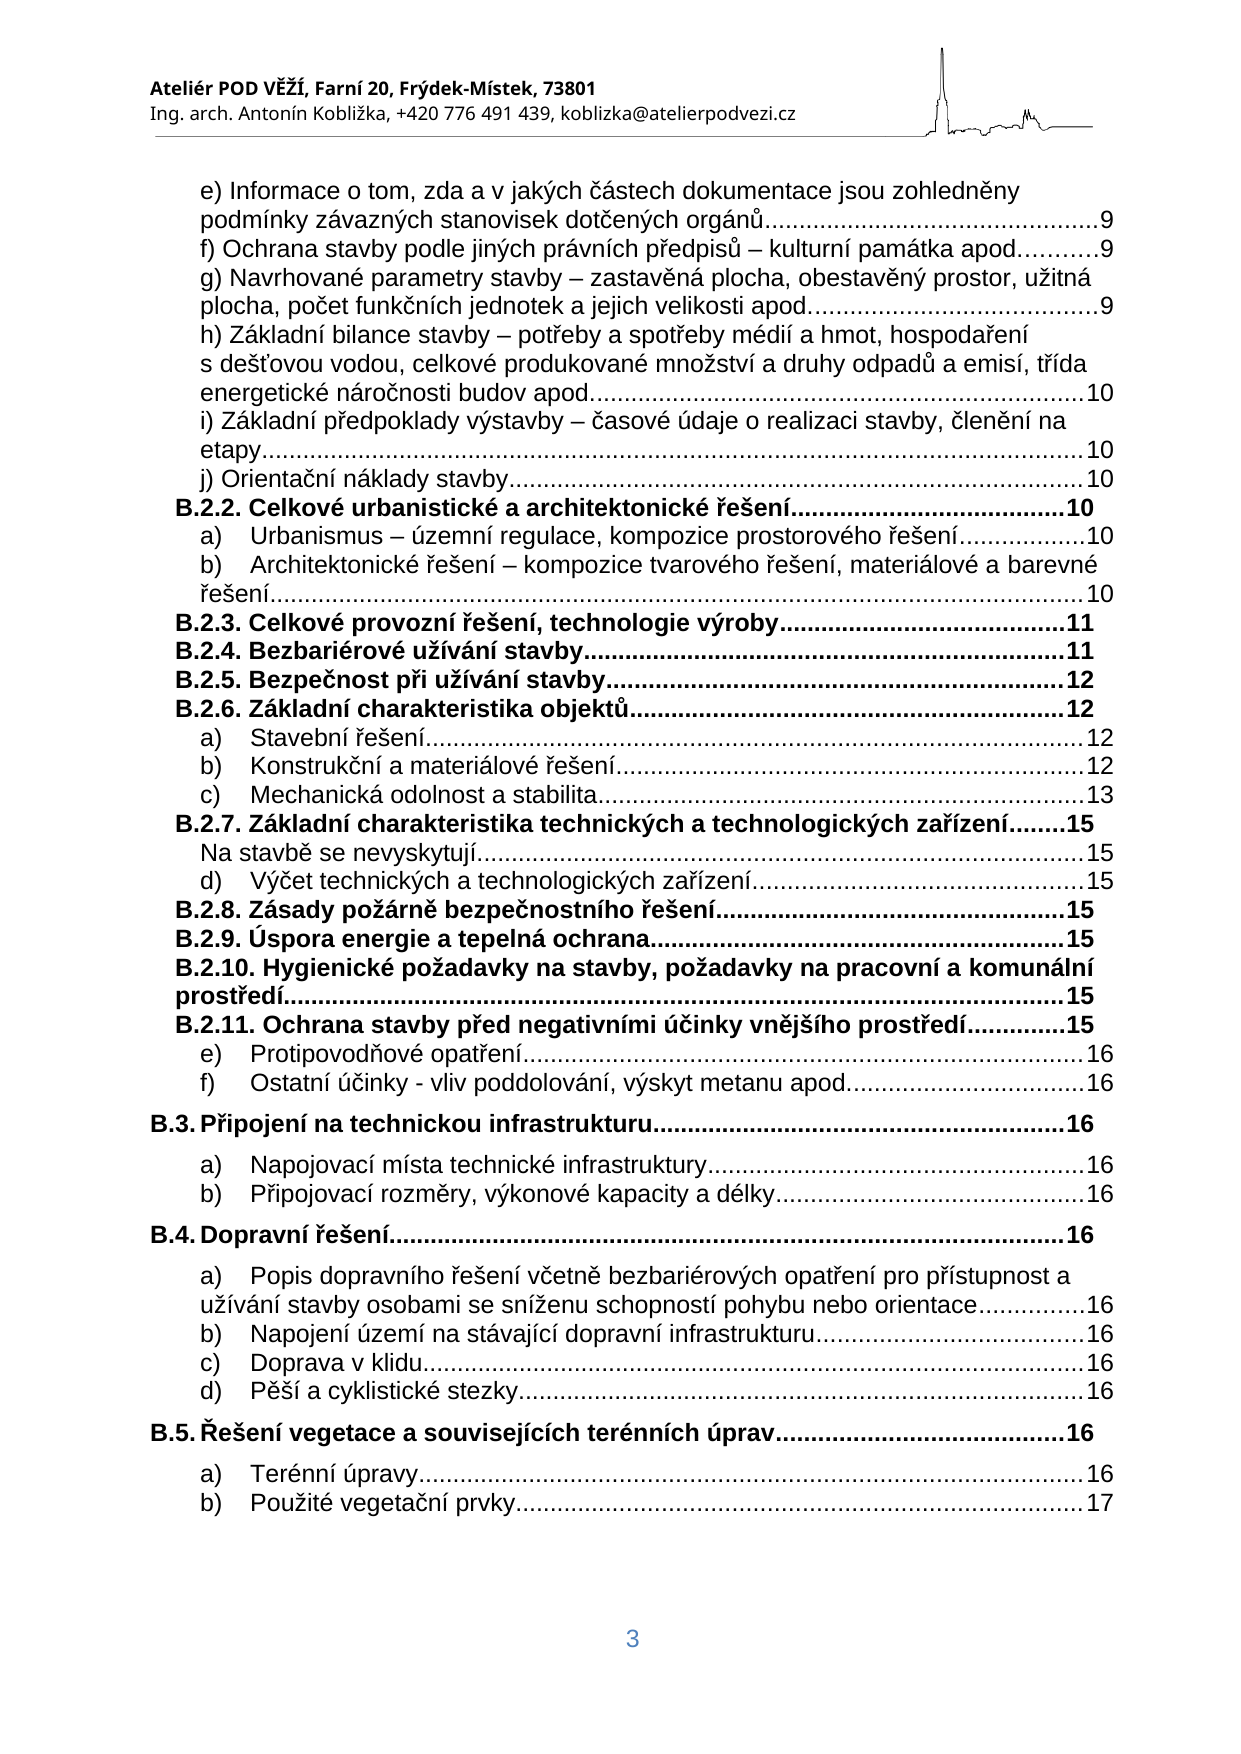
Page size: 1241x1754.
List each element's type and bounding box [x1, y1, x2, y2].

picture [150, 40, 1095, 144]
